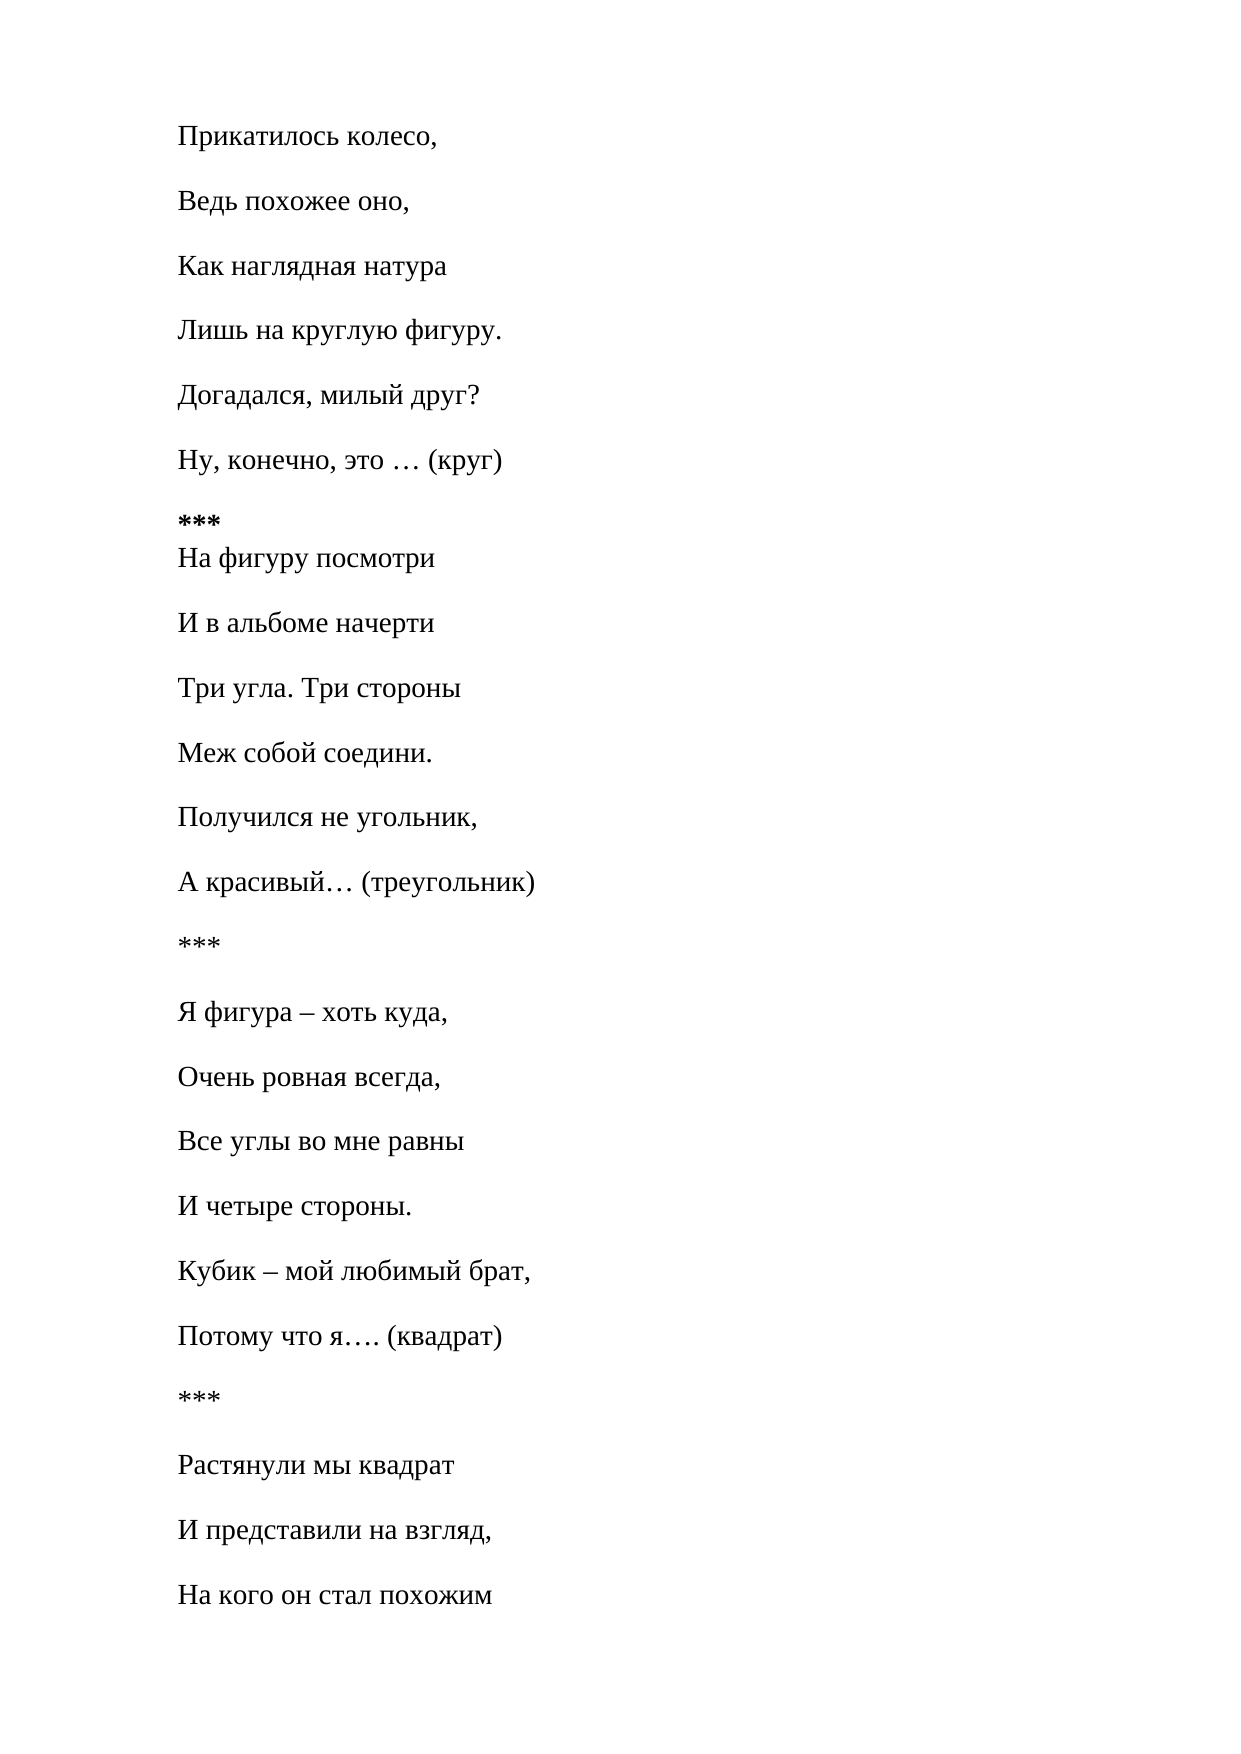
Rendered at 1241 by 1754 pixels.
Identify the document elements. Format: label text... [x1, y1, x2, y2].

text Кубик – мой любимый брат, [177, 1253, 1152, 1287]
text И представили на взгляд, [177, 1512, 1152, 1546]
text Как наглядная натура [177, 248, 1152, 281]
text Три угла. Три стороны [177, 670, 1152, 703]
text Ну, конечно, это … (круг) [177, 442, 1152, 476]
text Я фигура – хоть куда, [177, 994, 1152, 1027]
text На кого он стал похожим [177, 1577, 1152, 1611]
text Все углы во мне равны [177, 1123, 1152, 1157]
text Лишь на круглую фигуру. [177, 312, 1152, 346]
text Ведь похожее оно, [177, 183, 1152, 216]
text Получился не угольник, [177, 799, 1152, 833]
text *** [177, 1383, 1152, 1416]
text Догадался, милый друг? [177, 377, 1152, 411]
text И в альбоме начерти [177, 605, 1152, 639]
text Меж собой соедини. [177, 735, 1152, 768]
text И четыре стороны. [177, 1188, 1152, 1222]
text Прикатилось колесо, [177, 118, 1152, 152]
text *** [177, 929, 1152, 963]
text А красивый… (треугольник) [177, 864, 1152, 898]
text *** [177, 507, 1152, 540]
text Потому что я…. (квадрат) [177, 1318, 1152, 1351]
text На фигуру посмотри [177, 540, 1152, 574]
text Очень ровная всегда, [177, 1059, 1152, 1092]
text Растянули мы квадрат [177, 1447, 1152, 1481]
